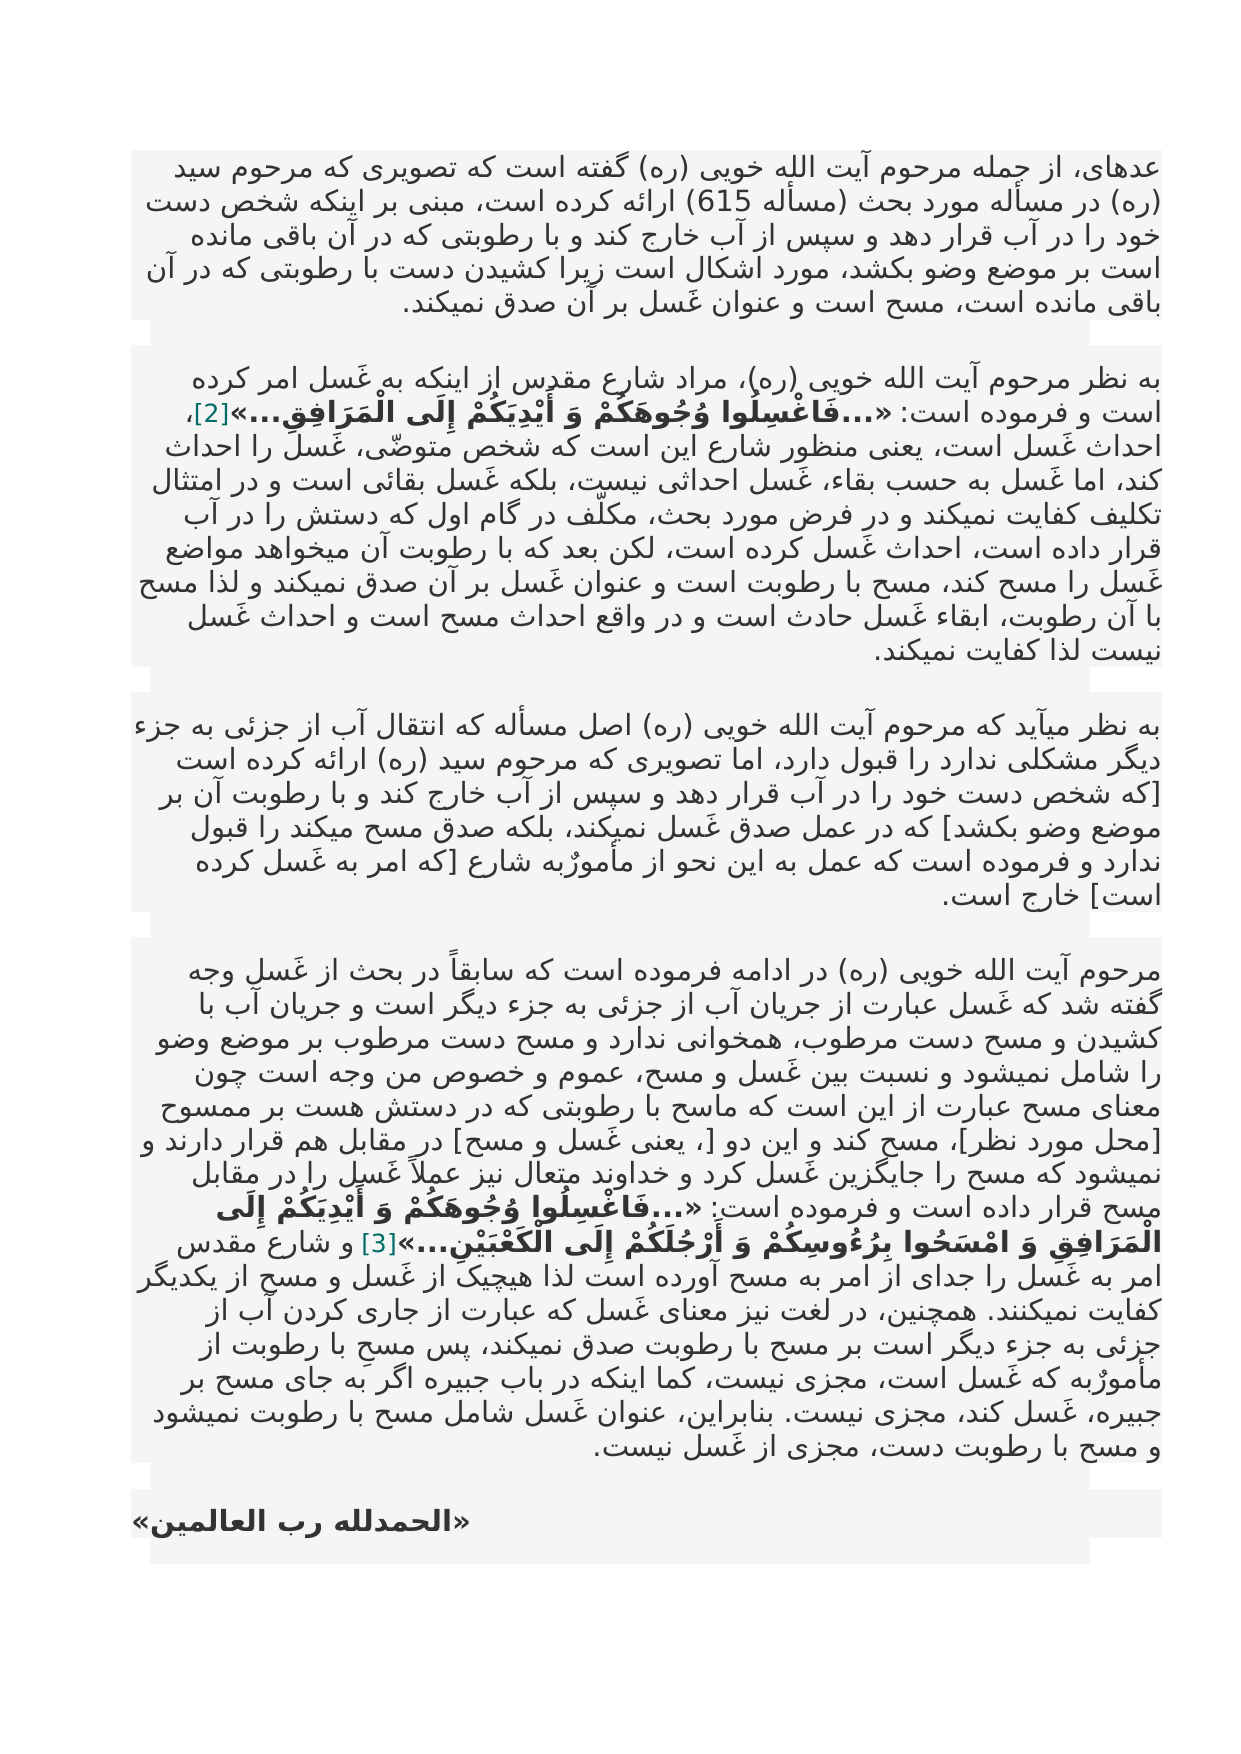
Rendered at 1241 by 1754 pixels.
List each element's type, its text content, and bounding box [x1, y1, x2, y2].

text به نظر می‏آید که مرحوم آیت الله خویی (ره) اصل مسأله که انتقال آب از جزئی به جزء دیگر مشکلی ندارد را قبول دارد، اما تصویری که مرحوم سید (ره) ارائه کرده است [که شخص دست خود را در آب قرار دهد و سپس از آب خارج کند و با رطوبت آن بر موضع وضو بکشد] که در عمل صدق غَسل نمی‏کند، بلکه صدق مسح می‏کند را قبول ندارد و فرموده است که عمل به این نحو از مأمورٌبه شارع [که امر به غَسل کرده است] خارج است. [131, 708, 1162, 912]
text «الحمدلله رب العالمین» [131, 1504, 1162, 1538]
text مرحوم آیت الله خویی (ره) در ادامه فرموده است که سابقاً در بحث از غَسل وجه گفته شد که غَسل عبارت از جریان آب از جزئی به جزء دیگر است و جریان آب با کشیدن و مسح دست مرطوب، هم‏خوانی ندارد و مسح دست مرطوب بر موضع وضو را شامل نمی‏شود و نسبت بین غَسل و مسح، عموم و خصوص من وجه است چون معنای مسح عبارت از این است که ماسح با رطوبتی که در دستش هست بر ممسوح [محل مورد نظر]، مسح کند و این دو [، یعنی غَسل و مسح] در مقابل هم قرار دارند و نمی‏شود که مسح را جایگزین غَسل کرد و خداوند متعال نیز عملاً غَسل را در مقابل مسح قرار داده است و فرموده است: «...فَاغْسِلُوا وُجُوهَكُمْ وَ أَيْدِيَكُمْ إِلَى الْمَرَافِقِ وَ امْسَحُوا بِرُءُوسِكُمْ وَ أَرْجُلَكُمْ إِلَى الْكَعْبَيْنِ...»[3] و شارع مقدس امر به غَسل را جدای از امر به مسح آورده است لذا هیچ‏یک از غَسل و مسح از یکدیگر کفایت نمی‏کنند. همچنین، در لغت نیز معنای غَسل که عبارت از جاری کردن آب از جزئی به جزء دیگر است بر مسح با رطوبت صدق نمی‏کند، پس مسحِ با رطوبت از مأمورٌبه که غَسل است، مجزی نیست، کما اینکه در باب جبیره اگر به جای مسح بر جبیره، غَسل کند، مجزی نیست. بنابراین، عنوان غَسل شامل مسح با رطوبت نمی‏شود و مسح با رطوبت دست، مجزی از غَسل نیست. [131, 953, 1162, 1463]
text عده‏ای، از جمله مرحوم آیت الله خویی (ره) گفته است که تصویری که مرحوم سید (ره) در مسأله مورد بحث (مسأله 615) ارائه کرده است، مبنی بر اینکه شخص دست خود را در آب قرار دهد و سپس از آب خارج کند و با رطوبتی که در آن باقی مانده است بر موضع وضو بکشد، مورد اشکال است زیرا کشیدن دست با رطوبتی که در آن باقی مانده است، مسح است و عنوان غَسل بر آن صدق نمی‏کند. [131, 150, 1162, 320]
text به نظر مرحوم آیت الله خویی (ره)، مراد شارع مقدس از اینکه به غَسل امر کرده است و فرموده است: «...فَاغْسِلُوا وُجُوهَكُمْ وَ أَيْدِيَكُمْ إِلَى الْمَرَافِقِ...»[2]، احداث غَسل است، یعنی منظور شارع این است که شخص متوضّی، غَسل را احداث کند، اما غَسل به حسب بقاء، غَسل احداثی نیست، بلکه غَسل بقائی است و در امتثال تکلیف کفایت نمی‏کند و در فرض مورد بحث، مکلّف در گام اول که دستش را در آب قرار داده است، احداث غَسل کرده است، لکن بعد که با رطوبت آن می‏خواهد مواضع غَسل را مسح کند، مسح با رطوبت است و عنوان غَسل بر آن صدق نمی‏کند و لذا مسح با آن رطوبت، ابقاء غَسل حادث است و در واقع احداث مسح است و احداث غَسل نیست لذا کفایت نمی‏کند. [131, 361, 1162, 667]
